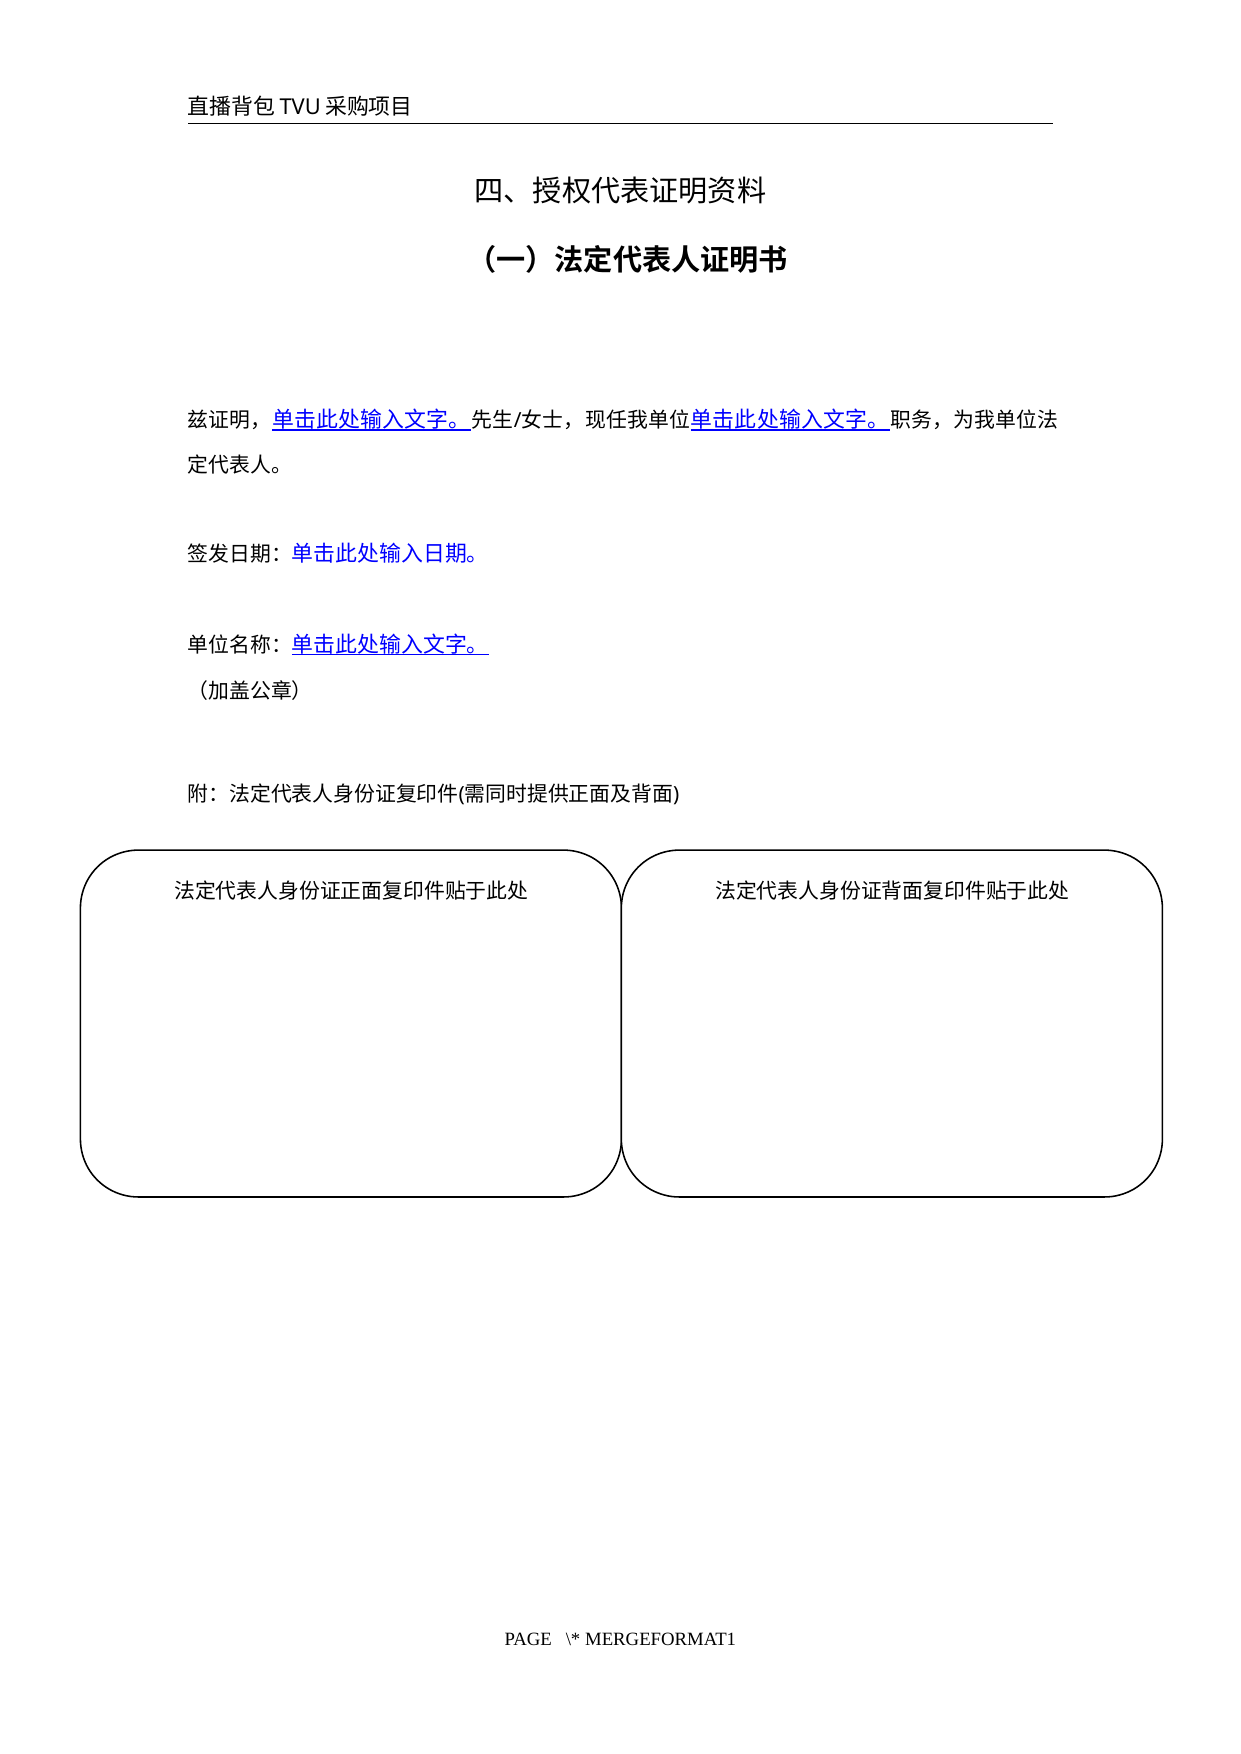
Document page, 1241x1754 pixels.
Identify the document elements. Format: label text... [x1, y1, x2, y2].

title （一）法定代表人证明书 [202, 234, 1053, 279]
text 四、授权代表证明资料 [187, 156, 1053, 221]
text 签发日期： [187, 536, 1059, 568]
text （加盖公章） [187, 674, 1059, 704]
text 单位名称： [187, 627, 1059, 658]
text 附：法定代表人身份证复印件(需同时提供正面及背面) [187, 765, 1053, 811]
text 兹证明，先生/女士，现任我单位职务，为我单位法定代表人。 [187, 402, 1059, 479]
